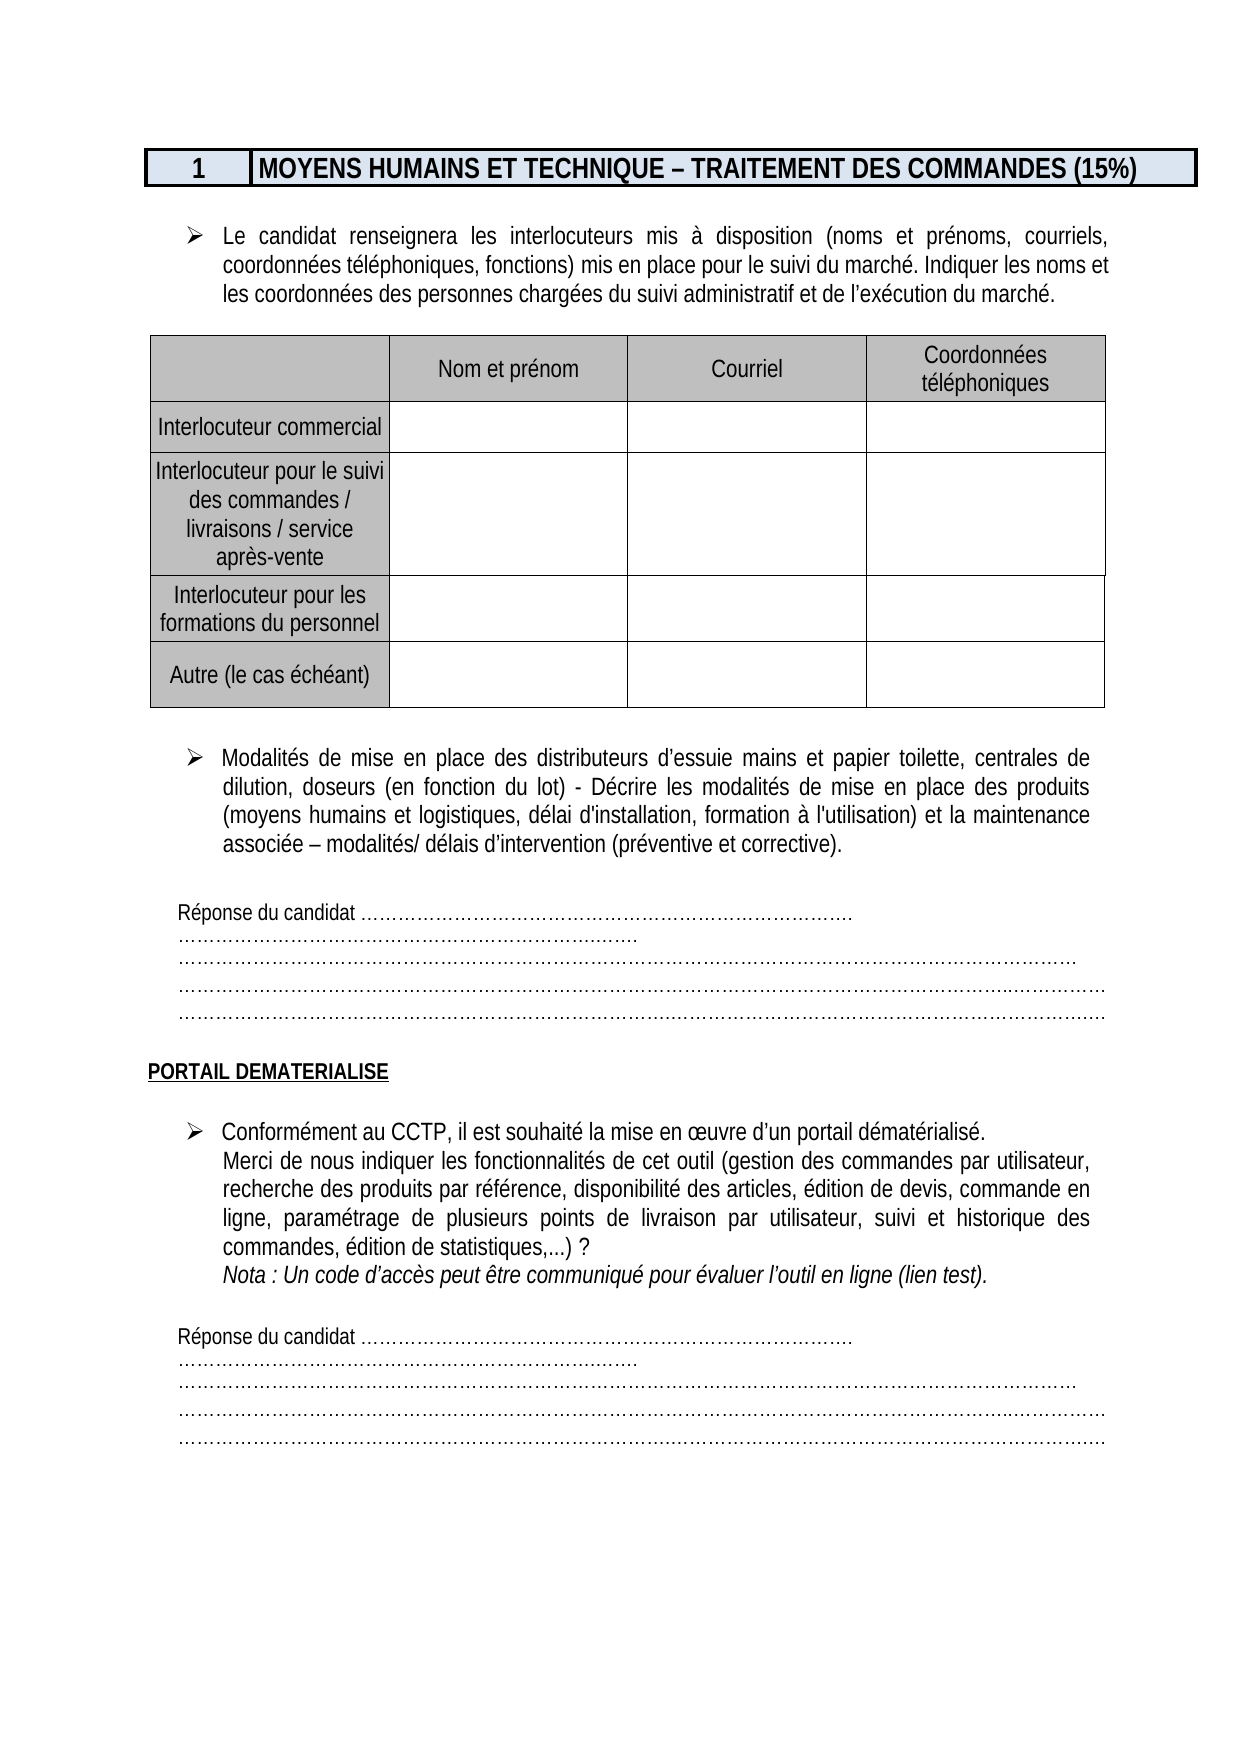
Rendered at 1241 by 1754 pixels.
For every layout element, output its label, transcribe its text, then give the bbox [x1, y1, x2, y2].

text ……………………………………………………………………………………………………………………..…………… [177, 1399, 1110, 1420]
text …………………………………………………………………….………………………………………………………….… [177, 1002, 1110, 1024]
text …………………………………………………………………….………………………………………………………….… [177, 1426, 1110, 1448]
table_cell [390, 453, 627, 575]
list Le candidat renseignera les interlocuteurs mis à disposition (noms et prénoms, courriels, coordonnées téléphoniques, fonctions) mis en place pour le suivi du marché. Indiquer les noms et les coordonnées des personnes chargées du suivi administratif et de l’exécution du marché. [185, 221, 1110, 307]
table_header MOYENS HUMAINS ET TECHNIQUE – TRAITEMENT DES COMMANDES (15%) [253, 151, 1194, 184]
table_cell [867, 576, 1104, 641]
table_header Nom et prénom [390, 336, 627, 401]
text ……………………………………………………………………………………………………………………..…………… [177, 974, 1110, 996]
table_header Coordonnées téléphoniques [867, 336, 1105, 401]
list Merci de nous indiquer les fonctionnalités de cet outil (gestion des commandes par utilisateur, recherche des produits par référence, disponibilité des articles, édition de devis, commande en ligne, paramétrage de plusieurs points de livraison par utilisateur, suivi et historique des commandes, édition de statistiques,...) ? [223, 1146, 1093, 1260]
list Modalités de mise en place des distributeurs d’essuie mains et papier toilette, centrales de dilution, doseurs (en fonction du lot) - Décrire les modalités de mise en place des produits (moyens humains et logistiques, délai d'installation, formation à l'utilisation) et la maintenance associée – modalités/ délais d’intervention (préventive et corrective). [185, 743, 1093, 857]
text Réponse du candidat …………………………………………………………………….………………………………………………………….…….……………………………………………………………………………………………………………………………… [177, 899, 1110, 968]
table_cell [628, 642, 866, 707]
text PORTAIL DEMATERIALISE [148, 1058, 1110, 1084]
list Conformément au CCTP, il est souhaité la mise en œuvre d’un portail dématérialisé. [185, 1117, 1093, 1146]
table_cell Interlocuteur commercial [151, 402, 389, 452]
table_cell [628, 576, 866, 641]
table_cell Interlocuteur pour le suivi des commandes / livraisons / service après-vente [151, 453, 389, 575]
table_cell [390, 402, 627, 452]
table_cell [628, 453, 866, 575]
table_cell Autre (le cas échéant) [151, 642, 389, 707]
table_header Courriel [628, 336, 866, 401]
table_cell [390, 576, 627, 641]
table_header 1 [148, 151, 249, 184]
table_cell [867, 402, 1105, 452]
table_cell [867, 642, 1104, 707]
table_cell Interlocuteur pour les formations du personnel [151, 576, 389, 641]
list Nota : Un code d’accès peut être communiqué pour évaluer l’outil en ligne (lien test). [223, 1260, 1093, 1289]
table_header [151, 336, 389, 401]
table_cell [628, 402, 866, 452]
text Réponse du candidat …………………………………………………………………….………………………………………………………….…….……………………………………………………………………………………………………………………………… [177, 1323, 1110, 1392]
table_cell [390, 642, 627, 707]
table_cell [867, 453, 1105, 575]
